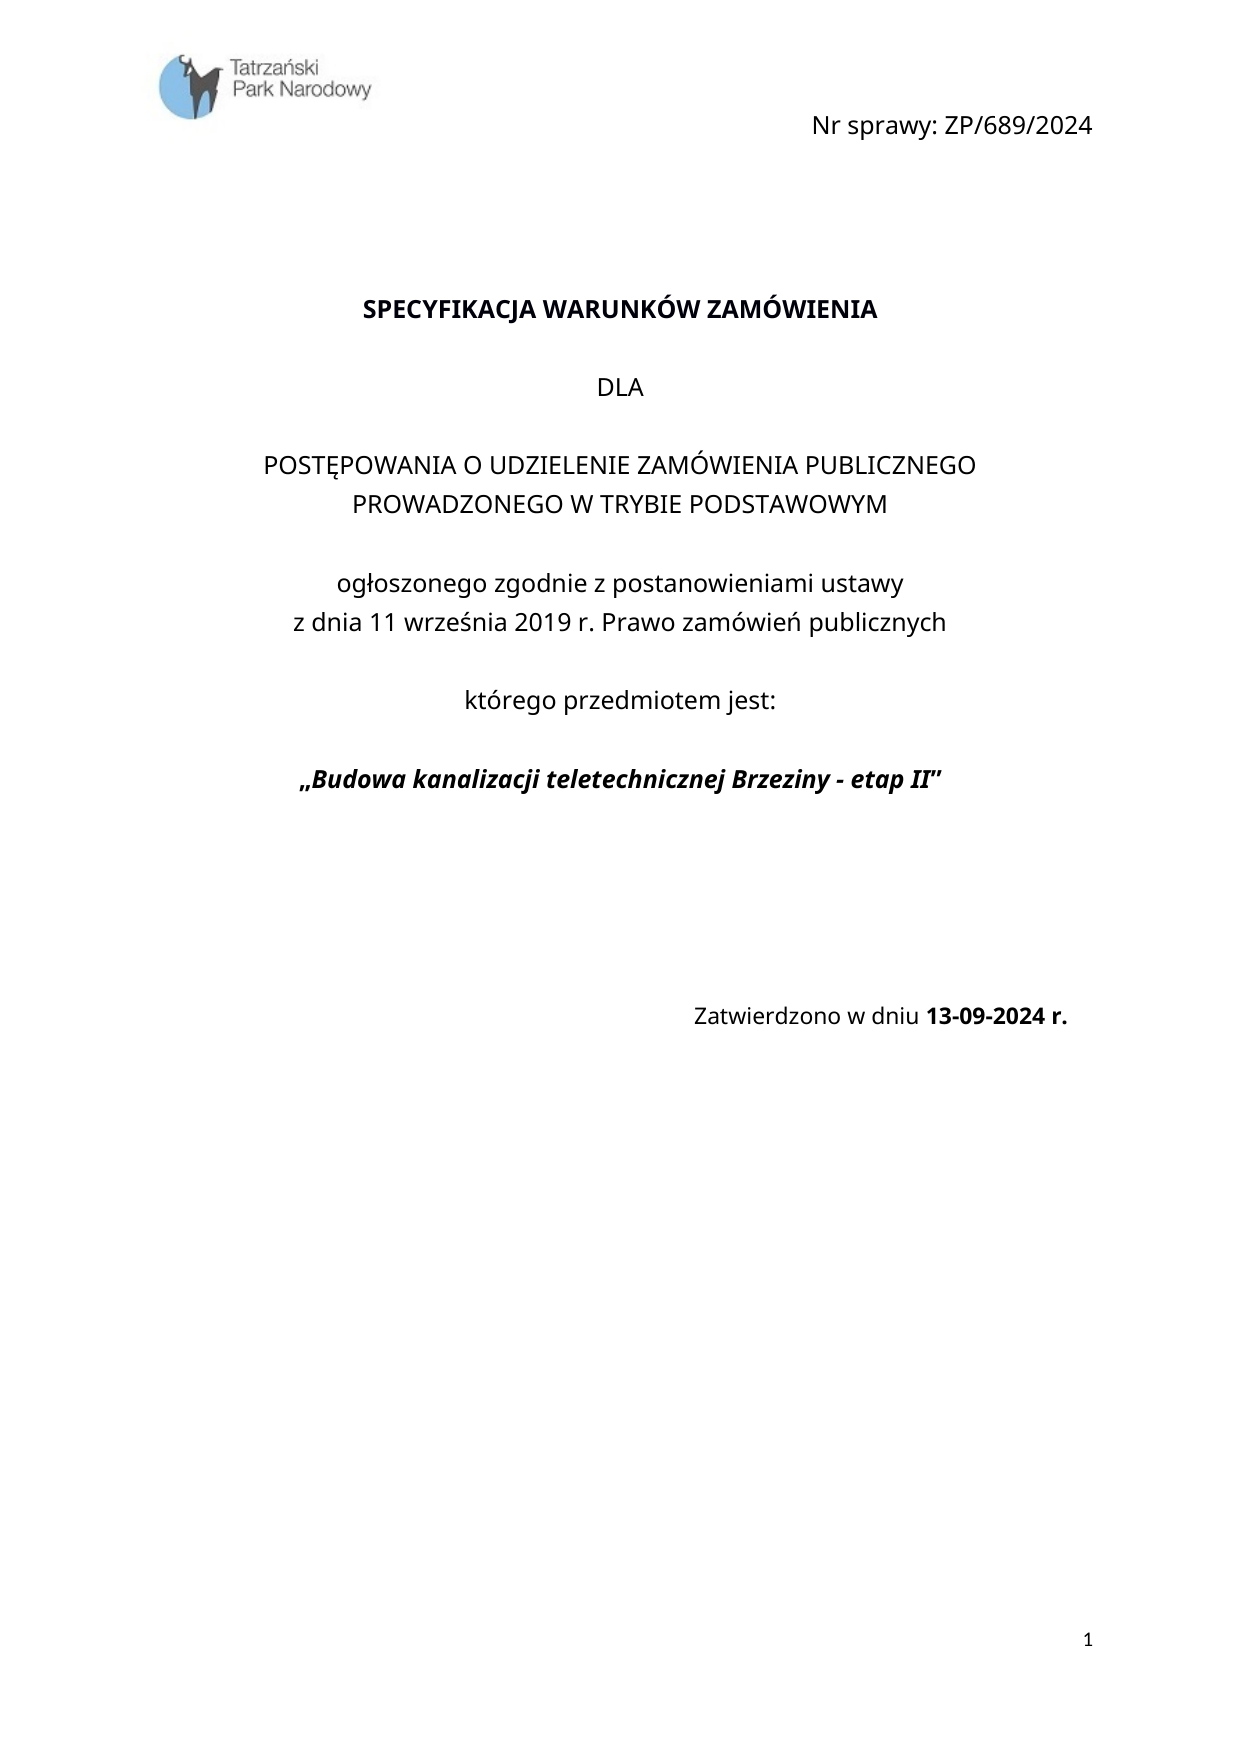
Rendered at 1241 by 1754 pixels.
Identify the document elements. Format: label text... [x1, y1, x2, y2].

text z dnia 11 września 2019 r. Prawo zamówień publicznych [148, 605, 1093, 639]
text którego przedmiotem jest: [148, 683, 1093, 717]
text SPECYFIKACJA WARUNKÓW ZAMÓWIENIA [148, 291, 1093, 325]
text Zatwierdzono w dniu 13-09-2024 r. [694, 1000, 1093, 1031]
text POSTĘPOWANIA O UDZIELENIE ZAMÓWIENIA PUBLICZNEGO [148, 448, 1093, 482]
text PROWADZONEGO W TRYBIE PODSTAWOWYM [148, 487, 1093, 521]
text DLA [148, 370, 1093, 404]
picture [125, 9, 408, 146]
text ogłoszonego zgodnie z postanowieniami ustawy [148, 566, 1093, 599]
text „Budowa kanalizacji teletechnicznej Brzeziny - etap II” [148, 761, 1093, 795]
